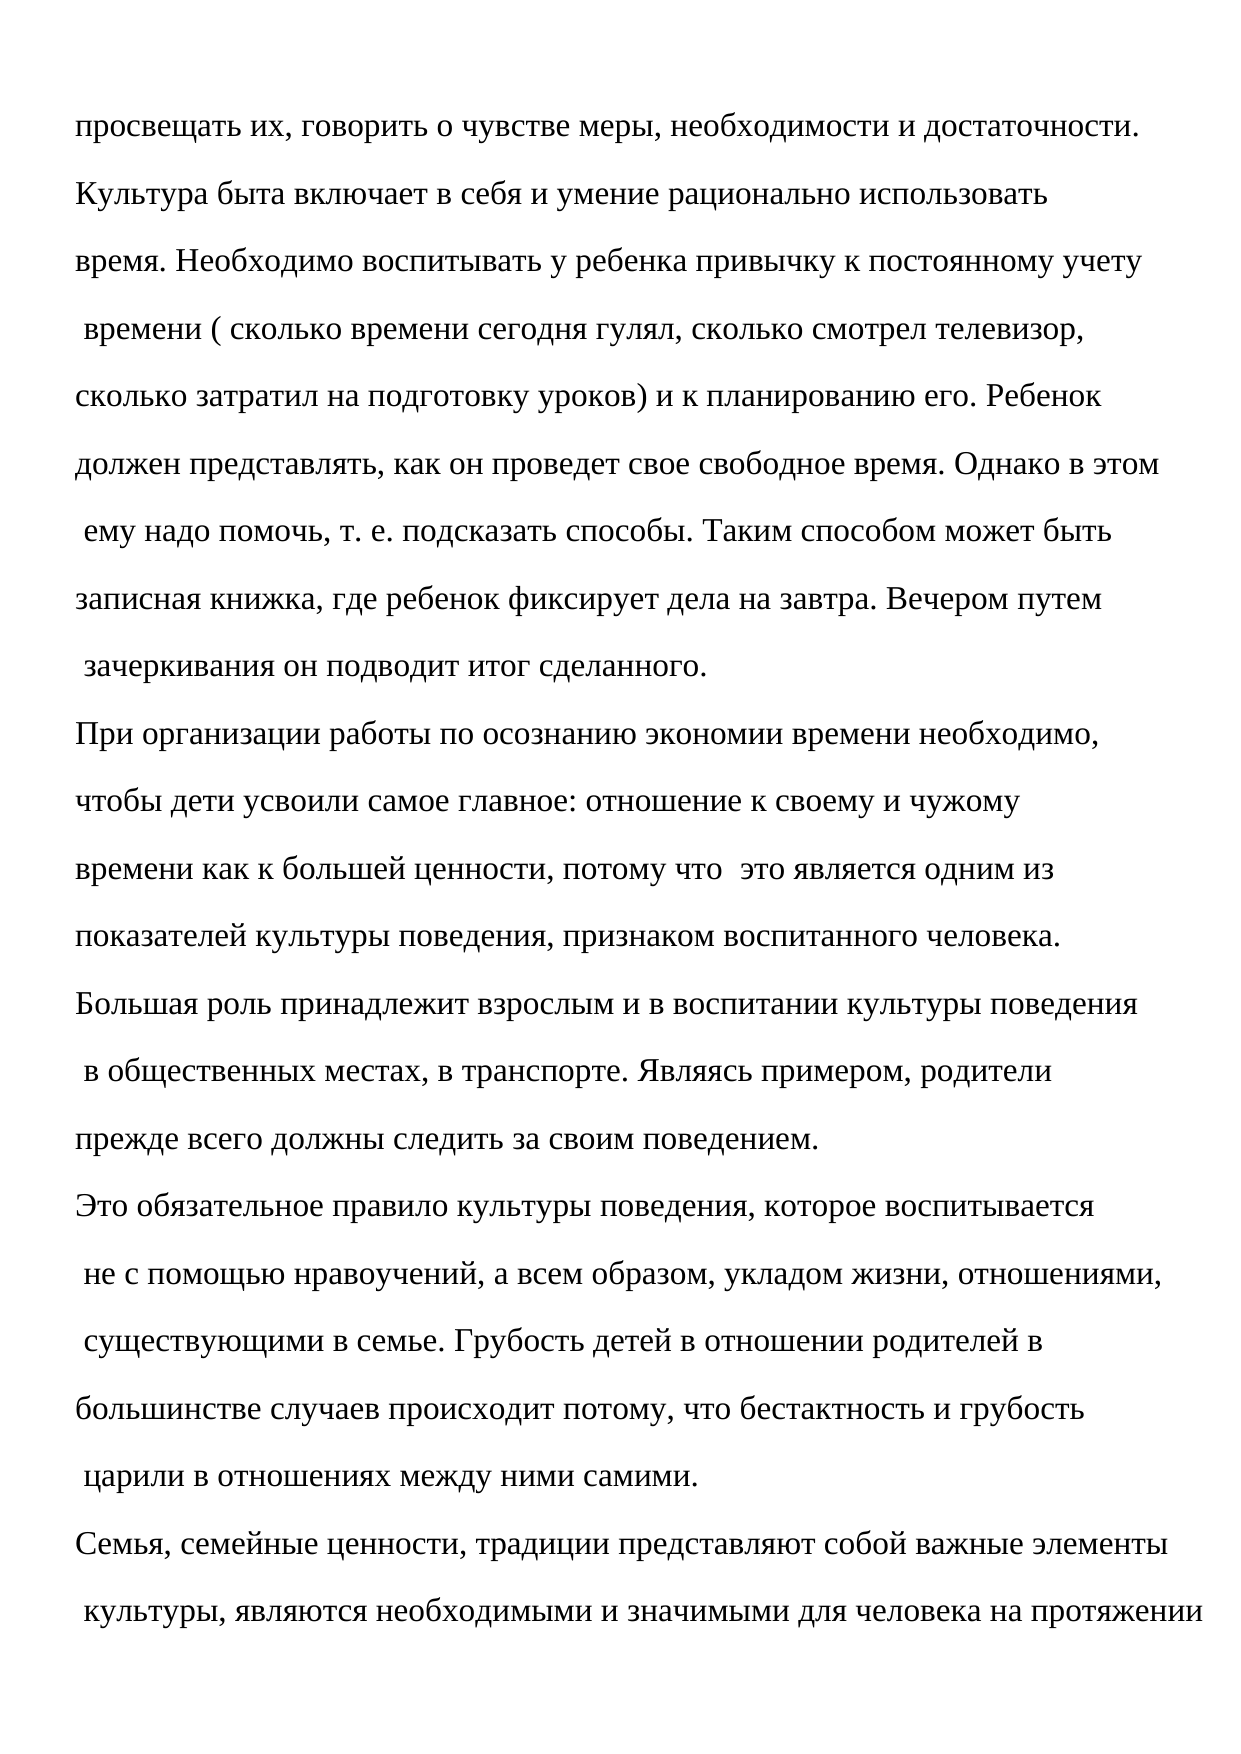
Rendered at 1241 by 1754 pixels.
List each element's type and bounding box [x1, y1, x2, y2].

table_header [67, 75, 1240, 1660]
